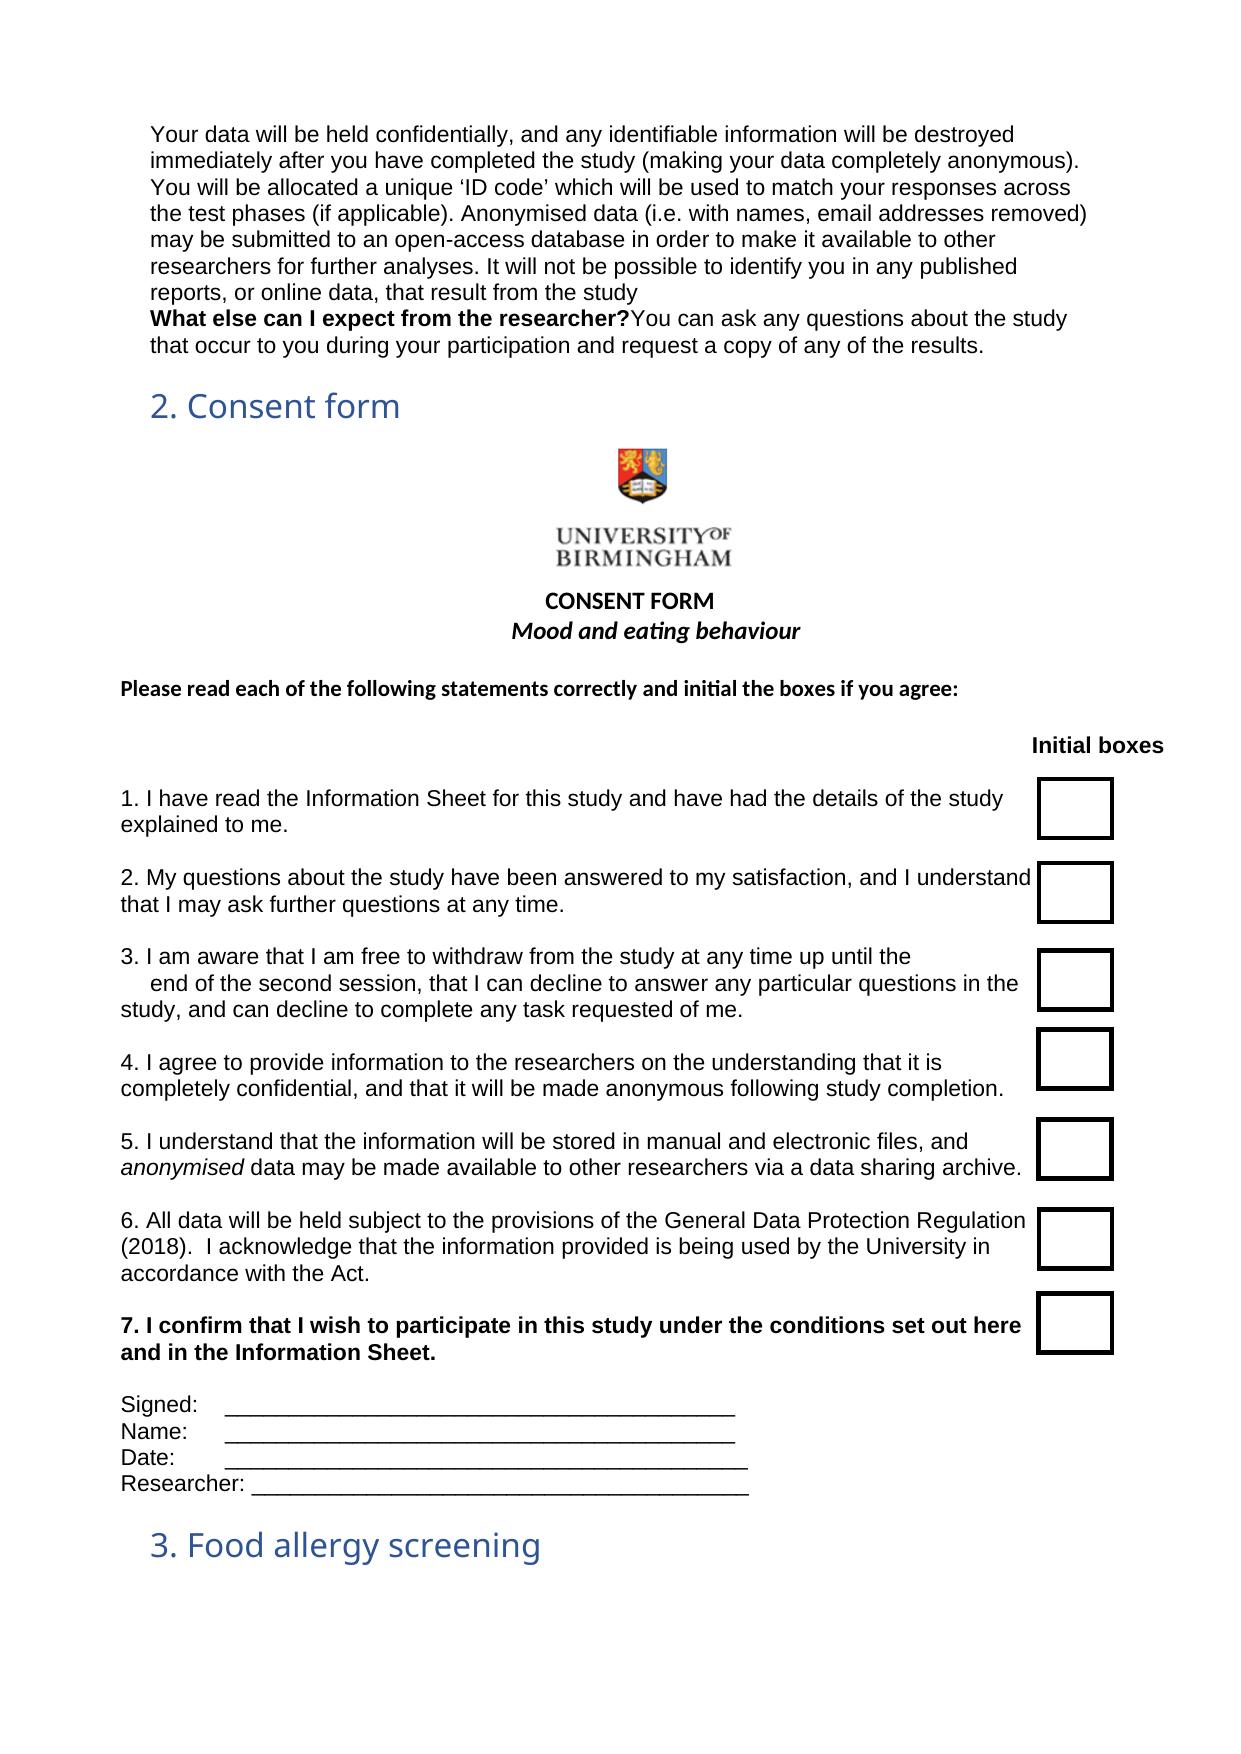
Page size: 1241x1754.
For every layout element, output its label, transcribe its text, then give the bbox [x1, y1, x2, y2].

text 1. I have read the Information Sheet for this study and have had the details of the study explained to me. [120, 785, 1037, 838]
text 2. My questions about the study have been answered to my satisfaction, and I understand that I may ask further questions at any time. [120, 864, 1037, 917]
text What else can I expect from the researcher?You can ask any questions about the study that occur to you during your participation and request a copy of any of the results. [150, 305, 1090, 358]
text end of the second session, that I can decline to answer any particular questions in the study, and can decline to complete any task requested of me. [120, 969, 1037, 1022]
subtitle 2. Consent form [150, 383, 1090, 428]
text Please read each of the following statements correctly and initial the boxes if you agree: [120, 674, 1037, 702]
text Signed: ________________________________________ [120, 1391, 1036, 1418]
text 6. All data will be held subject to the provisions of the General Data Protection Regulation (2018). I acknowledge that the information provided is being used by the University in accordance with the Act. [120, 1207, 1037, 1286]
text Your data will be held confidentially, and any identifiable information will be destroyed immediately after you have completed the study (making your data completely anonymous). You will be allocated a unique ‘ID code’ which will be used to match your responses across the test phases (if applicable). Anonymised data (i.e. with names, email addresses removed) may be submitted to an open-access database in order to make it available to other researchers for further analyses. It will not be possible to identify you in any published reports, or online data, that result from the study [150, 121, 1090, 305]
text Mood and eating behaviour [224, 615, 1090, 646]
text 7. I confirm that I wish to participate in this study under the conditions set out here and in the Information Sheet. [120, 1312, 1037, 1365]
text Date: _________________________________________ [120, 1444, 1036, 1470]
text Name: ________________________________________ [120, 1418, 1036, 1444]
picture [541, 428, 747, 585]
text Researcher: _______________________________________ [120, 1470, 1036, 1497]
text CONSENT FORM [268, 585, 1090, 615]
text 4. I agree to provide information to the researchers on the understanding that it is completely confidential, and that it will be made anonymous following study completion. [120, 1049, 1037, 1101]
text 5. I understand that the information will be stored in manual and electronic files, and anonymised data may be made available to other researchers via a data sharing archive. [120, 1128, 1036, 1180]
text Initial boxes [225, 702, 1164, 759]
subtitle 3. Food allergy screening [150, 1522, 1090, 1567]
text 3. I am aware that I am free to withdraw from the study at any time up until the [120, 943, 1037, 969]
